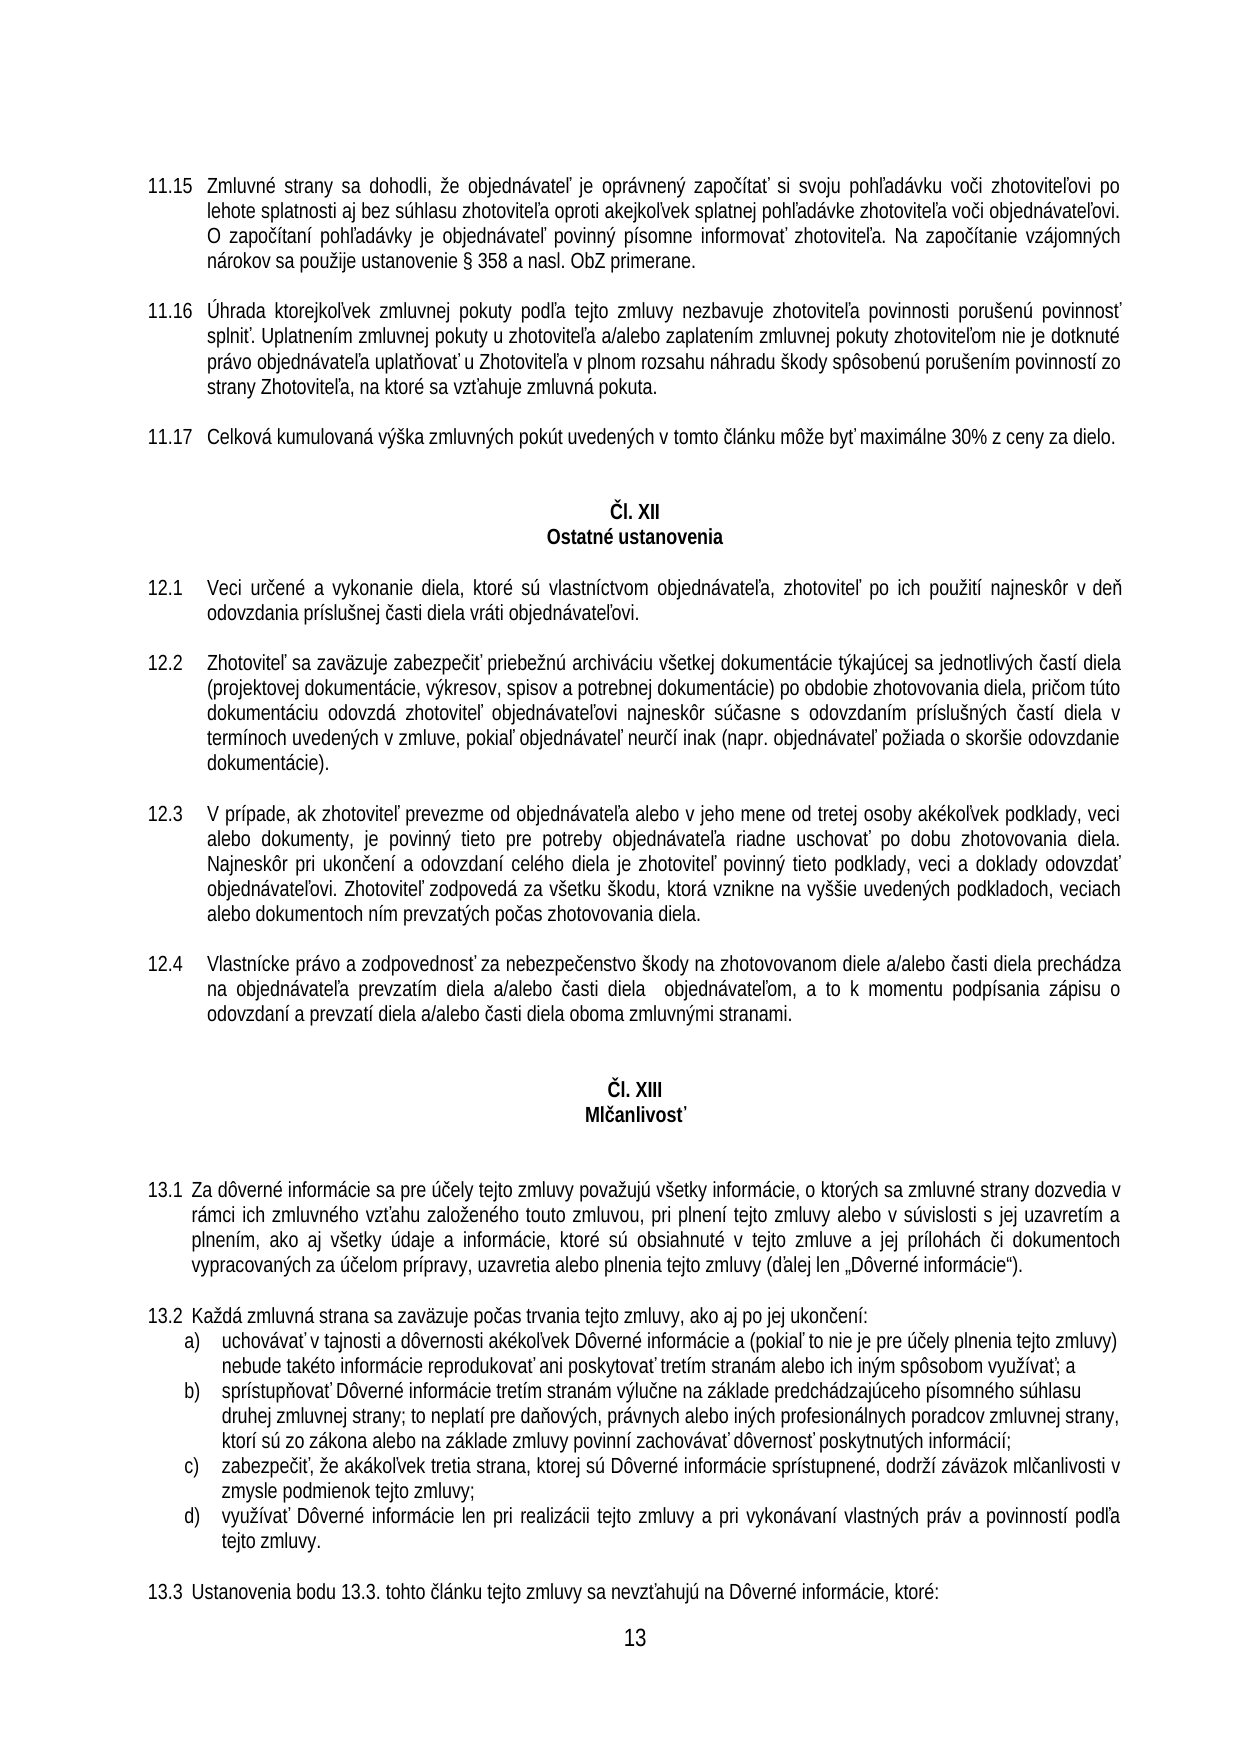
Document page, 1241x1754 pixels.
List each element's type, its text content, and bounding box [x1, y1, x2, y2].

list zabezpečiť, že akákoľvek tretia strana, ktorej sú Dôverné informácie sprístupnené, dodrží záväzok mlčanlivosti v zmysle podmienok tejto zmluvy; [184, 1453, 1122, 1503]
list uchovávať v tajnosti a dôvernosti akékoľvek Dôverné informácie a (pokiaľ to nie je pre účely plnenia tejto zmluvy) nebude takéto informácie reprodukovať ani poskytovať tretím stranám alebo ich iným spôsobom využívať; a [184, 1328, 1122, 1378]
list Každá zmluvná strana sa zaväzuje počas trvania tejto zmluvy, ako aj po jej ukončení: [148, 1302, 1122, 1328]
list Vlastnícke právo a zodpovednosť za nebezpečenstvo škody na zhotovovanom diele a/alebo časti diela prechádza na objednávateľa prevzatím diela a/alebo časti diela objednávateľom, a to k momentu podpísania zápisu o odovzdaní a prevzatí diela a/alebo časti diela oboma zmluvnými stranami. [148, 951, 1122, 1026]
list sprístupňovať Dôverné informácie tretím stranám výlučne na základe predchádzajúceho písomného súhlasu druhej zmluvnej strany; to neplatí pre daňových, právnych alebo iných profesionálnych poradcov zmluvnej strany, ktorí sú zo zákona alebo na základe zmluvy povinní zachovávať dôvernosť poskytnutých informácií; [184, 1378, 1122, 1453]
list Ustanovenia bodu 13.3. tohto článku tejto zmluvy sa nevzťahujú na Dôverné informácie, ktoré: [148, 1579, 1122, 1604]
list V prípade, ak zhotoviteľ prevezme od objednávateľa alebo v jeho mene od tretej osoby akékoľvek podklady, veci alebo dokumenty, je povinný tieto pre potreby objednávateľa riadne uschovať po dobu zhotovovania diela. Najneskôr pri ukončení a odovzdaní celého diela je zhotoviteľ povinný tieto podklady, veci a doklady odovzdať objednávateľovi. Zhotoviteľ zodpovedá za všetku škodu, ktorá vznikne na vyššie uvedených podkladoch, veciach alebo dokumentoch ním prevzatých počas zhotovovania diela. [148, 800, 1122, 926]
list Veci určené a vykonanie diela, ktoré sú vlastníctvom objednávateľa, zhotoviteľ po ich použití najneskôr v deň odovzdania príslušnej časti diela vráti objednávateľovi. [148, 574, 1122, 625]
list Zmluvné strany sa dohodli, že objednávateľ je oprávnený započítať si svoju pohľadávku voči zhotoviteľovi po lehote splatnosti aj bez súhlasu zhotoviteľa oproti akejkoľvek splatnej pohľadávke zhotoviteľa voči objednávateľovi. O započítaní pohľadávky je objednávateľ povinný písomne informovať zhotoviteľa. Na započítanie vzájomných nárokov sa použije ustanovenie § 358 a nasl. ObZ primerane. [148, 173, 1122, 273]
text Čl. XII [148, 499, 1122, 524]
list Celková kumulovaná výška zmluvných pokút uvedených v tomto článku môže byť maximálne 30% z ceny za dielo. [148, 424, 1122, 449]
list využívať Dôverné informácie len pri realizácii tejto zmluvy a pri vykonávaní vlastných práv a povinností podľa tejto zmluvy. [184, 1503, 1122, 1553]
text Čl. XIII [148, 1077, 1122, 1102]
list Zhotoviteľ sa zaväzuje zabezpečiť priebežnú archiváciu všetkej dokumentácie týkajúcej sa jednotlivých častí diela (projektovej dokumentácie, výkresov, spisov a potrebnej dokumentácie) po obdobie zhotovovania diela, pričom túto dokumentáciu odovzdá zhotoviteľ objednávateľovi najneskôr súčasne s odovzdaním príslušných častí diela v termínoch uvedených v zmluve, pokiaľ objednávateľ neurčí inak (napr. objednávateľ požiada o skoršie odovzdanie dokumentácie). [148, 650, 1122, 775]
subtitle Ostatné ustanovenia [148, 524, 1122, 549]
list Za dôverné informácie sa pre účely tejto zmluvy považujú všetky informácie, o ktorých sa zmluvné strany dozvedia v rámci ich zmluvného vzťahu založeného touto zmluvou, pri plnení tejto zmluvy alebo v súvislosti s jej uzavretím a plnením, ako aj všetky údaje a informácie, ktoré sú obsiahnuté v tejto zmluve a jej prílohách či dokumentoch vypracovaných za účelom prípravy, uzavretia alebo plnenia tejto zmluvy (ďalej len „Dôverné informácie“). [148, 1177, 1122, 1277]
list Úhrada ktorejkoľvek zmluvnej pokuty podľa tejto zmluvy nezbavuje zhotoviteľa povinnosti porušenú povinnosť splniť. Uplatnením zmluvnej pokuty u zhotoviteľa a/alebo zaplatením zmluvnej pokuty zhotoviteľom nie je dotknuté právo objednávateľa uplatňovať u Zhotoviteľa v plnom rozsahu náhradu škody spôsobenú porušením povinností zo strany Zhotoviteľa, na ktoré sa vzťahuje zmluvná pokuta. [148, 298, 1122, 399]
text Mlčanlivosť [148, 1102, 1122, 1127]
